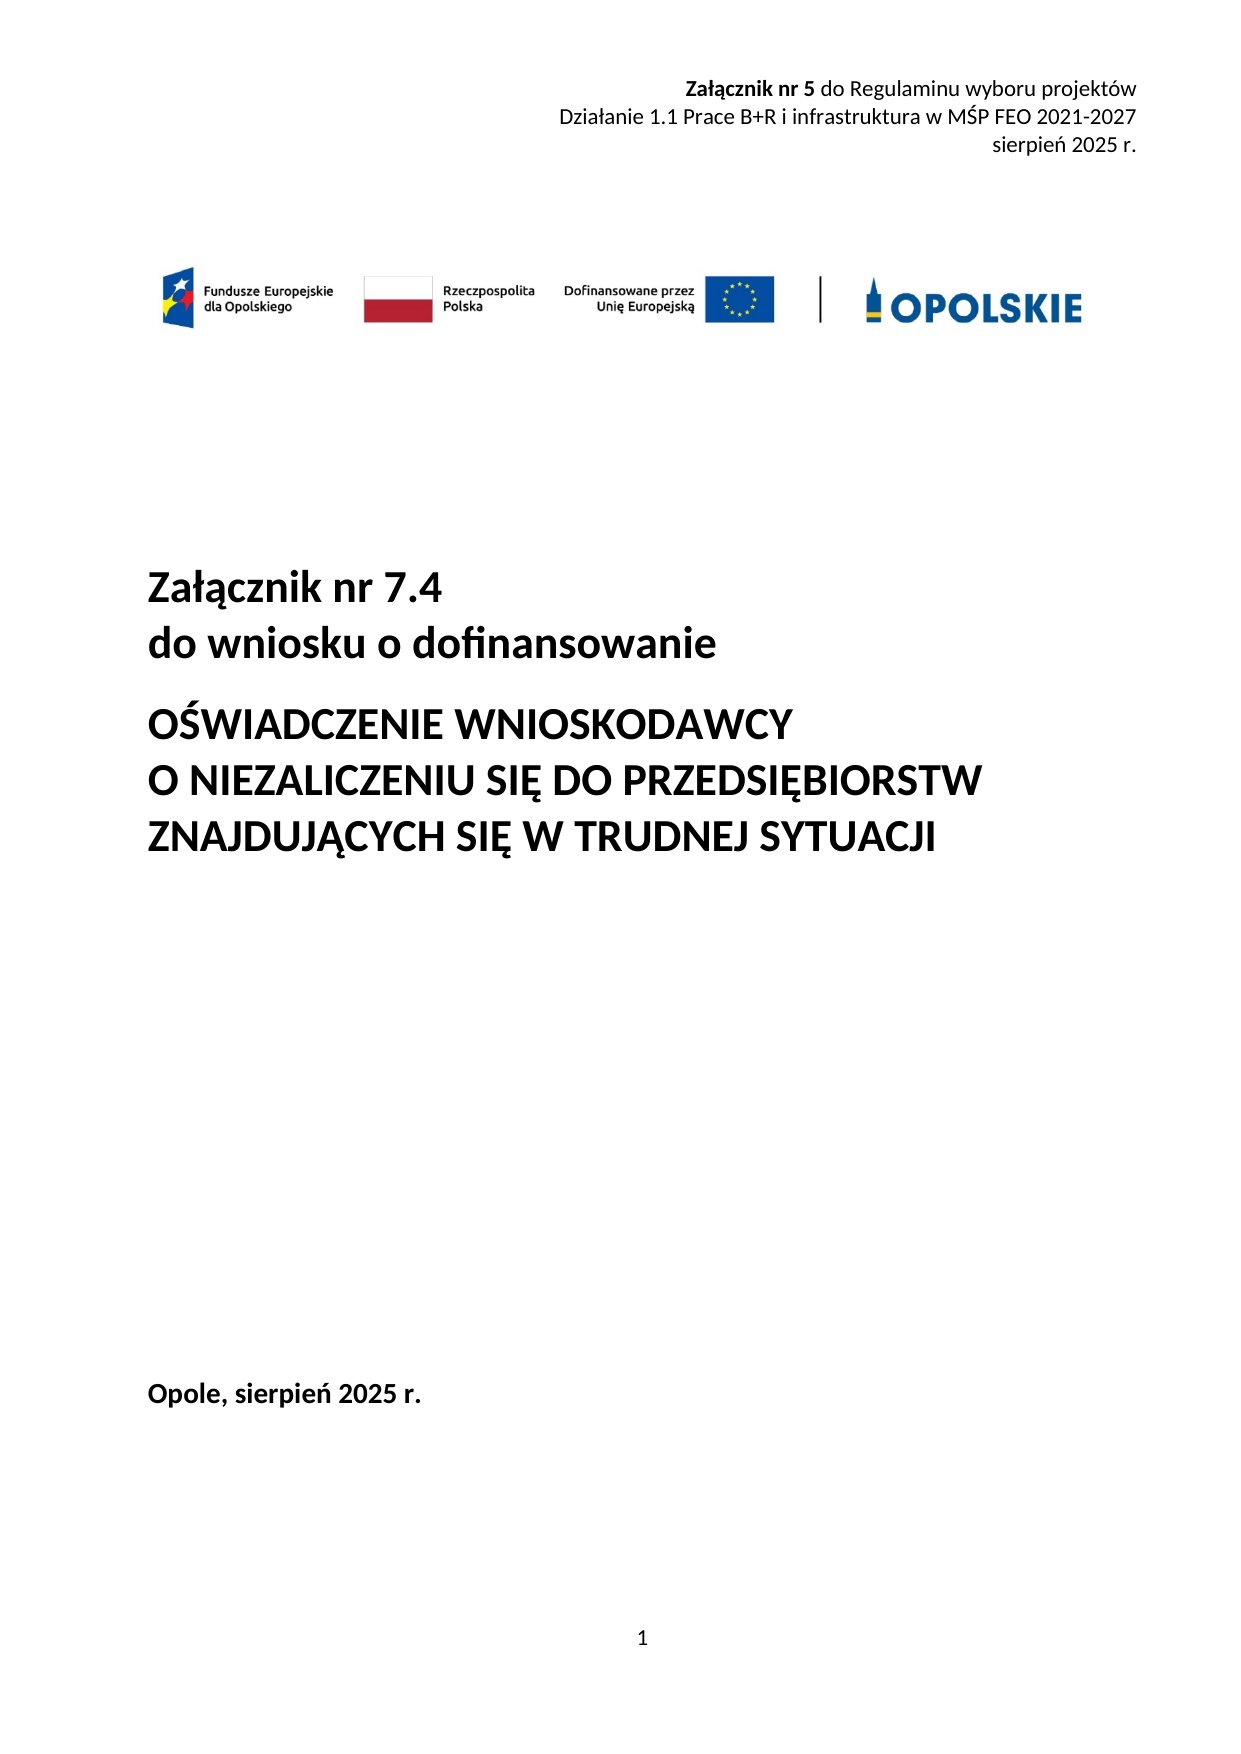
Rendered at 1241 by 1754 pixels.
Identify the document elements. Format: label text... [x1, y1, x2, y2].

text Opole, sierpień 2025 r. [148, 1375, 1137, 1411]
text OŚWIADCZENIE WNIOSKODAWCY O NIEZALICZENIU SIĘ DO PRZEDSIĘBIORSTW ZNAJDUJĄCYCH SIĘ W TRUDNEJ SYTUACJI [148, 695, 1137, 863]
picture [147, 247, 1098, 345]
title Załącznik nr 7.4 do wniosku o dofinansowanie [148, 558, 1137, 670]
